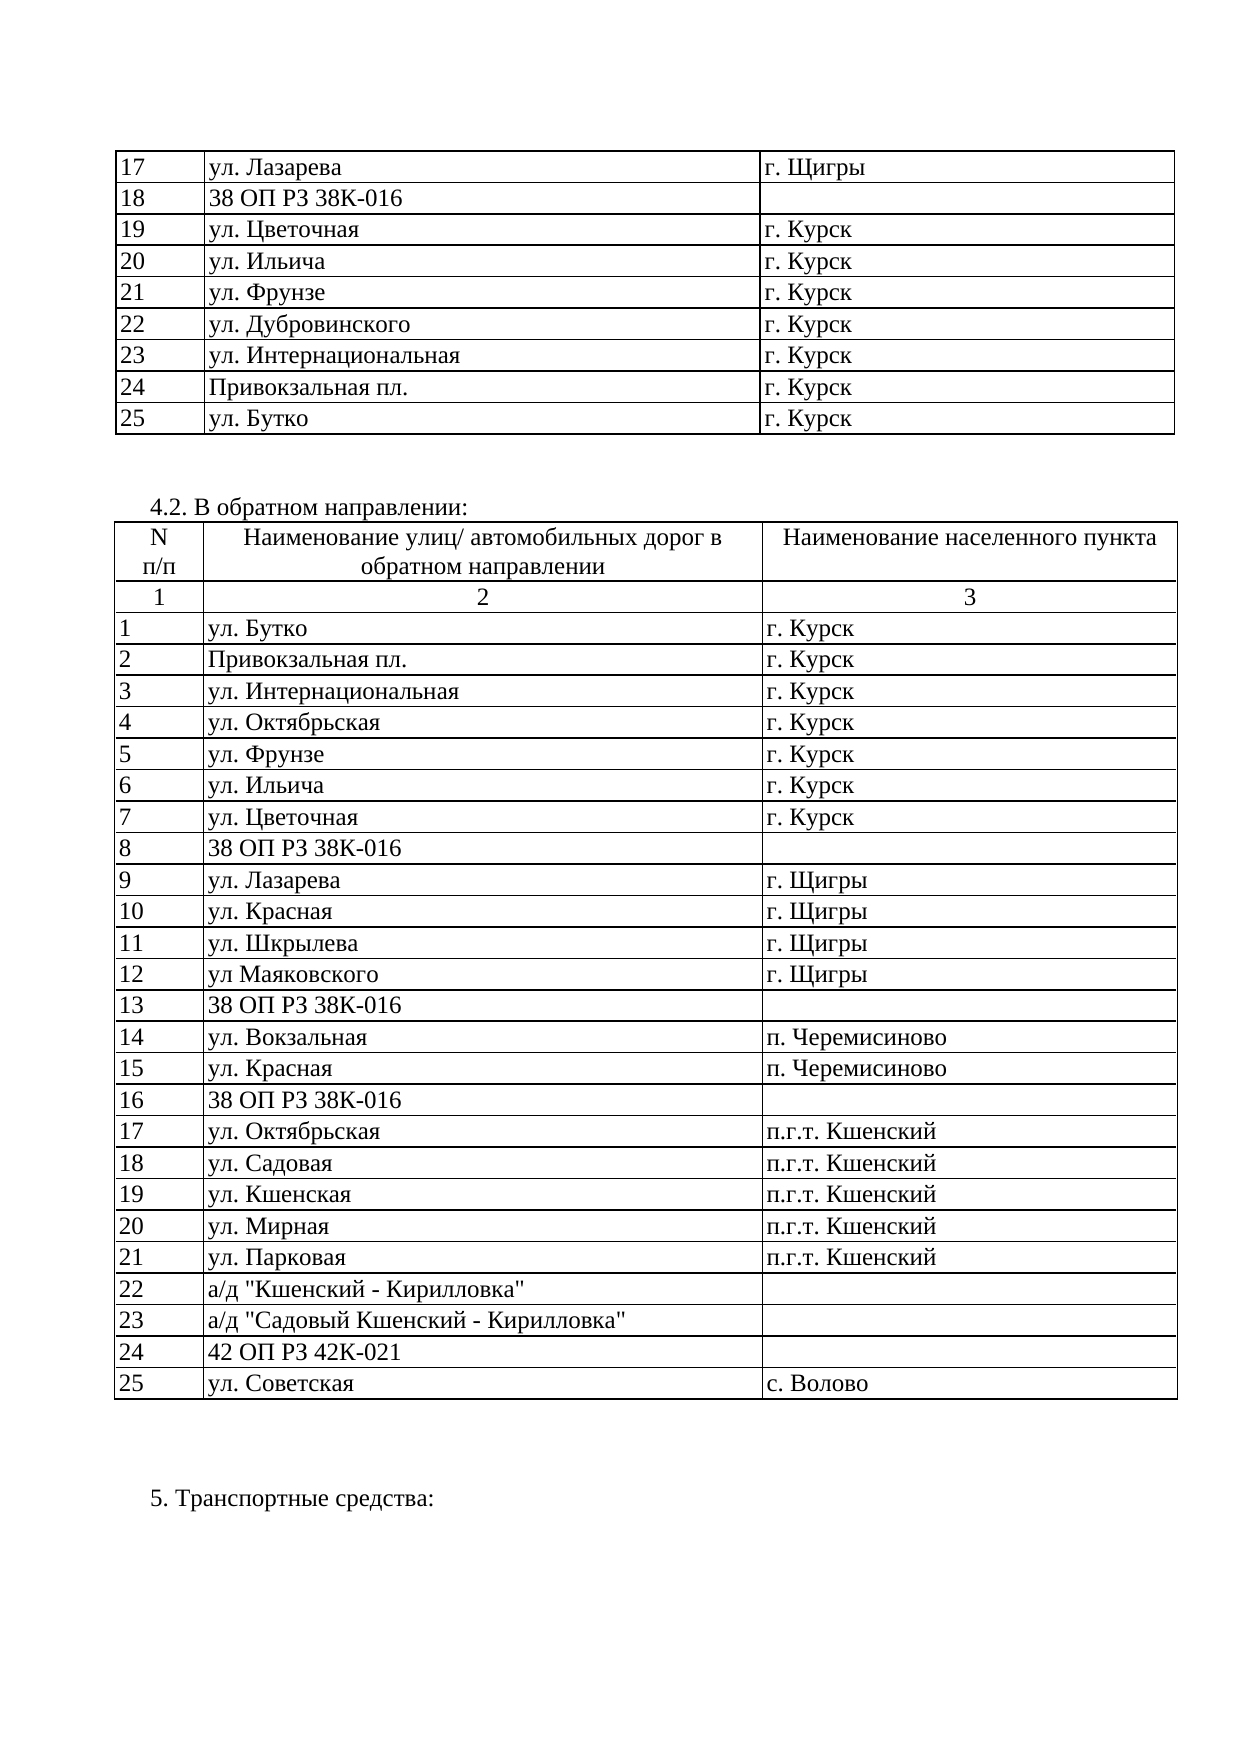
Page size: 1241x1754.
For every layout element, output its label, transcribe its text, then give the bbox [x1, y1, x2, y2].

table_cell с. Волово [763, 1366, 1177, 1398]
table_cell а/д "Кшенский - Кирилловка" [204, 1274, 762, 1303]
table_cell ул. Интернациональная [205, 340, 759, 370]
table_cell 14 [115, 1021, 203, 1052]
table_cell 38 ОП РЗ 38К-016 [204, 1085, 762, 1115]
table_cell 10 [115, 896, 203, 926]
table_cell ул. Лазарева [204, 865, 762, 894]
table_cell ул. Октябрьская [204, 1116, 762, 1146]
table_cell ул. Фрунзе [205, 277, 759, 307]
table_cell 11 [115, 927, 203, 957]
table_cell ул. Фрунзе [204, 739, 762, 769]
table_cell [763, 989, 1177, 1020]
table_cell г. Курск [761, 340, 1174, 370]
table_cell г. Курск [761, 215, 1174, 244]
table_cell [763, 1083, 1177, 1115]
table_cell ул. Интернациональная [204, 676, 762, 706]
table_cell ул. Шкрылева [204, 928, 762, 957]
table_cell г. Курск [763, 611, 1177, 643]
table_cell Привокзальная пл. [205, 372, 759, 402]
table_cell 15 [115, 1053, 203, 1083]
table_cell 12 [115, 959, 203, 989]
table_cell 17 [117, 152, 204, 181]
table_cell 19 [117, 215, 204, 244]
table_cell п.г.т. Кшенский [763, 1241, 1177, 1272]
table_cell ул. Кшенская [204, 1179, 762, 1209]
table_cell 38 ОП РЗ 38К-016 [205, 183, 759, 213]
table_cell 1 [115, 613, 203, 643]
table_cell п.г.т. Кшенский [763, 1115, 1177, 1146]
table_cell [763, 1335, 1177, 1366]
table_cell ул. Бутко [205, 403, 759, 433]
table_cell 9 [115, 864, 203, 894]
table_cell 21 [115, 1242, 203, 1272]
table_cell г. Курск [761, 403, 1174, 433]
table_cell 19 [115, 1179, 203, 1209]
table_cell 7 [115, 801, 203, 832]
table_cell 25 [117, 403, 204, 433]
table_cell 13 [115, 990, 203, 1020]
text 5. Транспортные средства: [150, 1483, 1090, 1512]
table_cell ул Маяковского [204, 959, 762, 989]
table_cell 1 [115, 581, 203, 611]
table_cell п. Черемисиново [763, 1020, 1177, 1052]
table_cell г. Курск [763, 706, 1177, 737]
table_cell 42 ОП РЗ 42К-021 [204, 1337, 762, 1366]
table_cell Привокзальная пл. [204, 645, 762, 674]
table_cell 3 [115, 675, 203, 706]
table_cell ул. Лазарева [205, 152, 759, 181]
table_cell г. Курск [763, 769, 1177, 800]
table_header Наименование населенного пункта [763, 523, 1177, 580]
table_cell 24 [115, 1336, 203, 1366]
table_cell 23 [117, 340, 204, 370]
table_cell 18 [117, 183, 204, 213]
table_cell ул. Бутко [204, 613, 762, 643]
table_cell ул. Дубровинского [205, 309, 759, 339]
table_cell ул. Советская [204, 1368, 762, 1398]
table_cell ул. Цветочная [204, 802, 762, 832]
table_cell [761, 183, 1174, 213]
table_cell 3 [763, 580, 1177, 611]
table_cell г. Курск [763, 643, 1177, 674]
table_cell г. Щигры [763, 958, 1177, 989]
table_cell 20 [115, 1210, 203, 1241]
table_cell п.г.т. Кшенский [763, 1146, 1177, 1178]
table_cell [763, 1304, 1177, 1335]
table_cell 24 [117, 372, 204, 402]
table_cell ул. Ильича [205, 246, 759, 276]
table_cell ул. Красная [204, 1053, 762, 1083]
table_cell 25 [115, 1368, 203, 1398]
table_cell ул. Парковая [204, 1242, 762, 1272]
table_cell ул. Мирная [204, 1211, 762, 1241]
text 4.2. В обратном направлении: [150, 492, 1090, 521]
table_cell ул. Октябрьская [204, 707, 762, 737]
table_header Наименование улиц/ автомобильных дорог в обратном направлении [204, 523, 762, 580]
table_cell 5 [115, 738, 203, 769]
table_cell 22 [115, 1273, 203, 1303]
table_cell [763, 1272, 1177, 1303]
table_cell г. Курск [761, 372, 1174, 402]
table_cell 22 [117, 309, 204, 339]
table_cell 8 [115, 833, 203, 863]
table_cell ул. Ильича [204, 770, 762, 800]
table_cell п.г.т. Кшенский [763, 1209, 1177, 1241]
table_cell 38 ОП РЗ 38К-016 [204, 833, 762, 863]
table_cell п. Черемисиново [763, 1052, 1177, 1083]
table_cell г. Курск [761, 309, 1174, 339]
table_cell 4 [115, 707, 203, 737]
table_cell 20 [117, 246, 204, 276]
table_cell [763, 832, 1177, 863]
table_cell г. Курск [763, 737, 1177, 769]
table_cell 17 [115, 1116, 203, 1146]
table_cell 18 [115, 1147, 203, 1178]
table_header N п/п [115, 523, 203, 580]
table_cell г. Щигры [761, 152, 1174, 181]
table_cell 16 [115, 1084, 203, 1115]
table_cell 23 [115, 1305, 203, 1335]
table_cell ул. Садовая [204, 1148, 762, 1178]
table_cell 6 [115, 770, 203, 800]
table_cell г. Курск [761, 246, 1174, 276]
table_cell 38 ОП РЗ 38К-016 [204, 991, 762, 1020]
table_cell г. Курск [763, 674, 1177, 706]
table_cell 2 [115, 644, 203, 674]
table_cell 21 [117, 277, 204, 307]
table_cell 2 [204, 582, 762, 611]
table_cell ул. Красная [204, 896, 762, 926]
table_cell г. Щигры [763, 863, 1177, 894]
table_cell ул. Цветочная [205, 215, 759, 244]
table_cell г. Щигры [763, 895, 1177, 926]
table_cell ул. Вокзальная [204, 1022, 762, 1052]
table_cell а/д "Садовый Кшенский - Кирилловка" [204, 1305, 762, 1335]
table_cell г. Курск [761, 277, 1174, 307]
table_cell п.г.т. Кшенский [763, 1178, 1177, 1209]
table_cell г. Курск [763, 800, 1177, 832]
table_cell г. Щигры [763, 926, 1177, 957]
